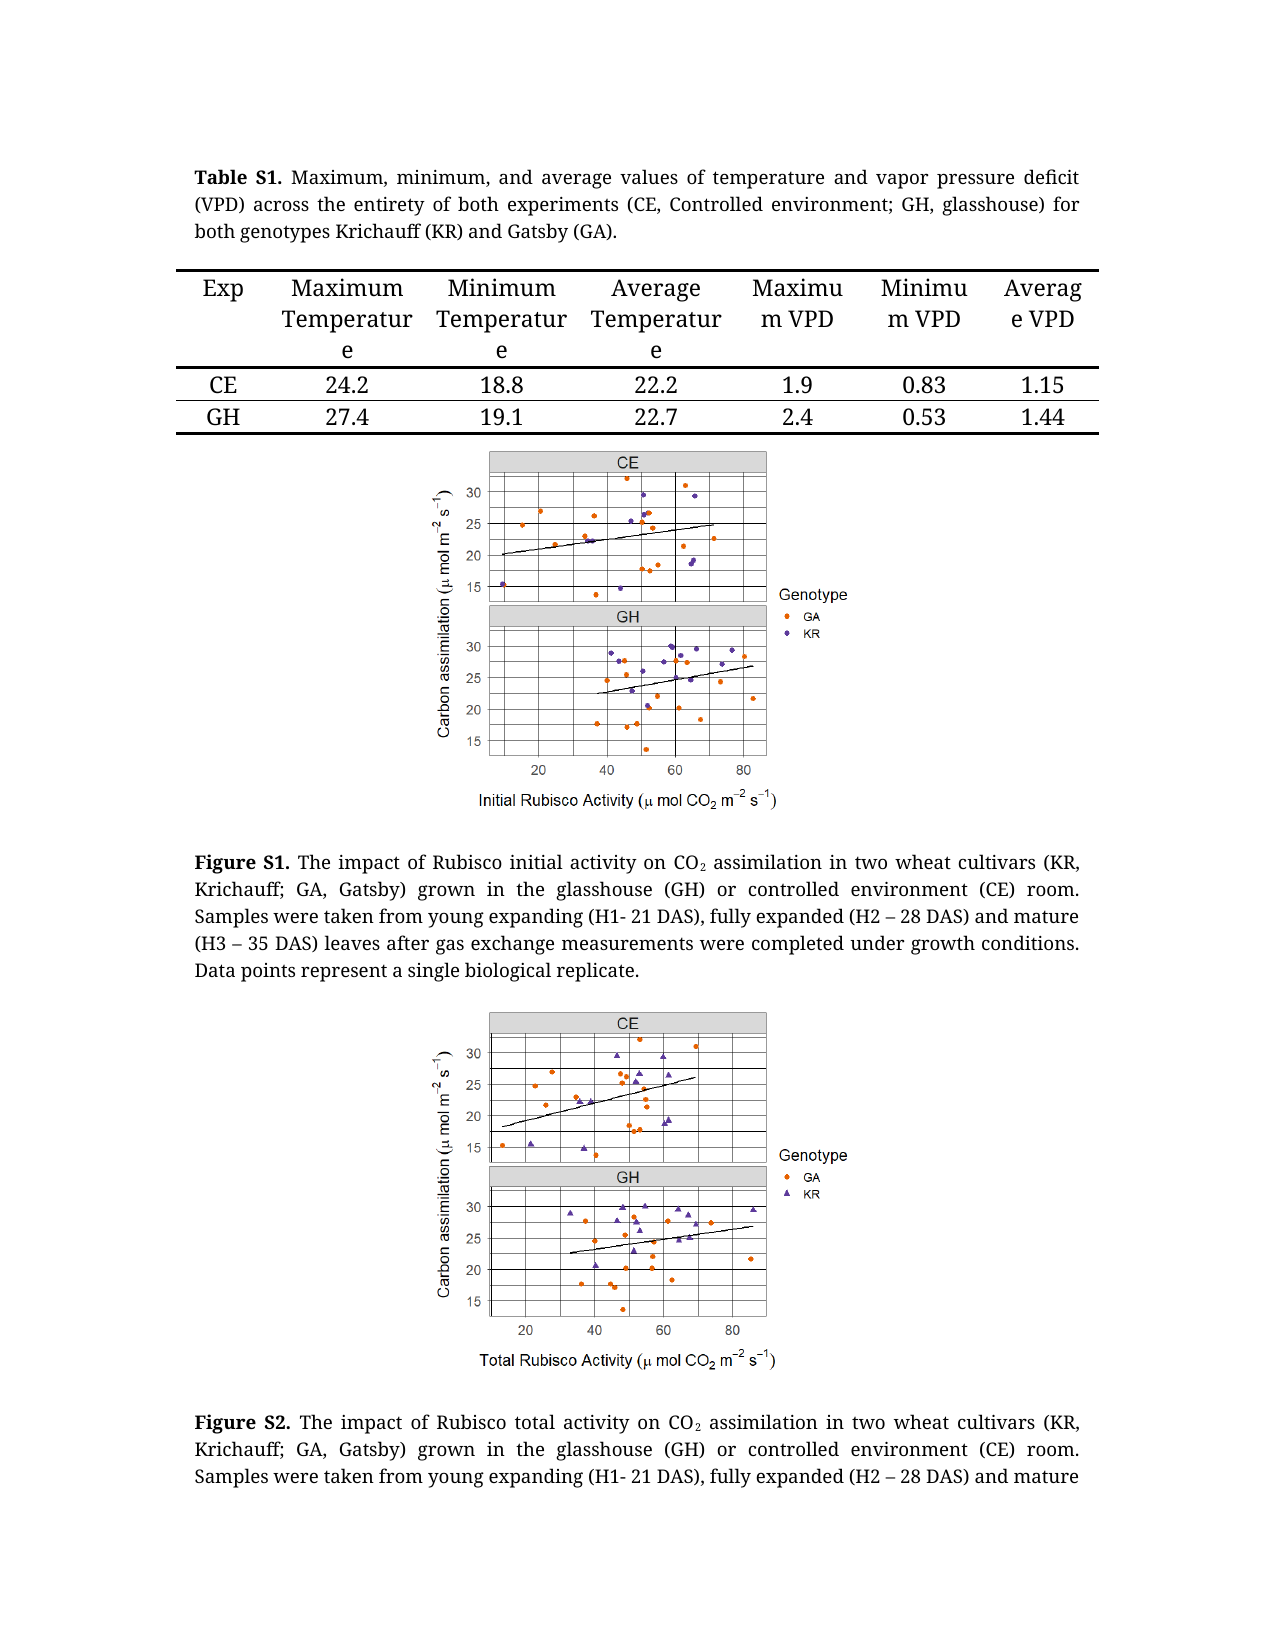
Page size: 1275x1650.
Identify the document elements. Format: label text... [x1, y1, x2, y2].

table_cell CE [176, 369, 270, 400]
table_header Average VPD [987, 272, 1099, 366]
table_cell 24.2 [270, 369, 424, 400]
table_cell 27.4 [270, 401, 424, 432]
table_cell 22.7 [579, 401, 733, 432]
table_header Minimum Temperature [424, 272, 579, 366]
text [194, 1408, 1081, 1489]
table_cell 1.44 [987, 401, 1099, 432]
table_cell GH [176, 401, 270, 432]
table_cell 22.2 [579, 369, 733, 400]
table_cell 1.9 [733, 369, 861, 400]
text Figure S1. The impact of Rubisco initial activity on CO2 assimilation in two wheat cultivars (KR, Krichauff; GA, Gatsby) grown in the glasshouse (GH) or controlled environment (CE) room. Samples were taken from young expanding (H1- 21 DAS), fully expanded (H2 – 28 DAS) and mature (H3 – 35 DAS) leaves after gas exchange measurements were completed under growth conditions. Data points represent a single biological replicate. [194, 848, 1081, 983]
table_cell 18.8 [424, 369, 579, 400]
table_cell 0.53 [861, 401, 987, 432]
table_header Minimum VPD [861, 272, 987, 366]
table_header Maximum VPD [733, 272, 861, 366]
table_header Maximum Temperature [270, 272, 424, 366]
table_header Exp [176, 272, 270, 366]
table_header Average Temperature [579, 272, 733, 366]
picture [419, 447, 856, 823]
table_cell 0.83 [861, 369, 987, 400]
text Table S1. Maximum, minimum, and average values of temperature and vapor pressure deficit (VPD) across the entirety of both experiments (CE, Controlled environment; GH, glasshouse) for both genotypes Krichauff (KR) and Gatsby (GA). [194, 162, 1081, 244]
table_cell 2.4 [733, 401, 861, 432]
picture [419, 1008, 856, 1383]
table_cell 1.15 [987, 369, 1099, 400]
table_cell 19.1 [424, 401, 579, 432]
